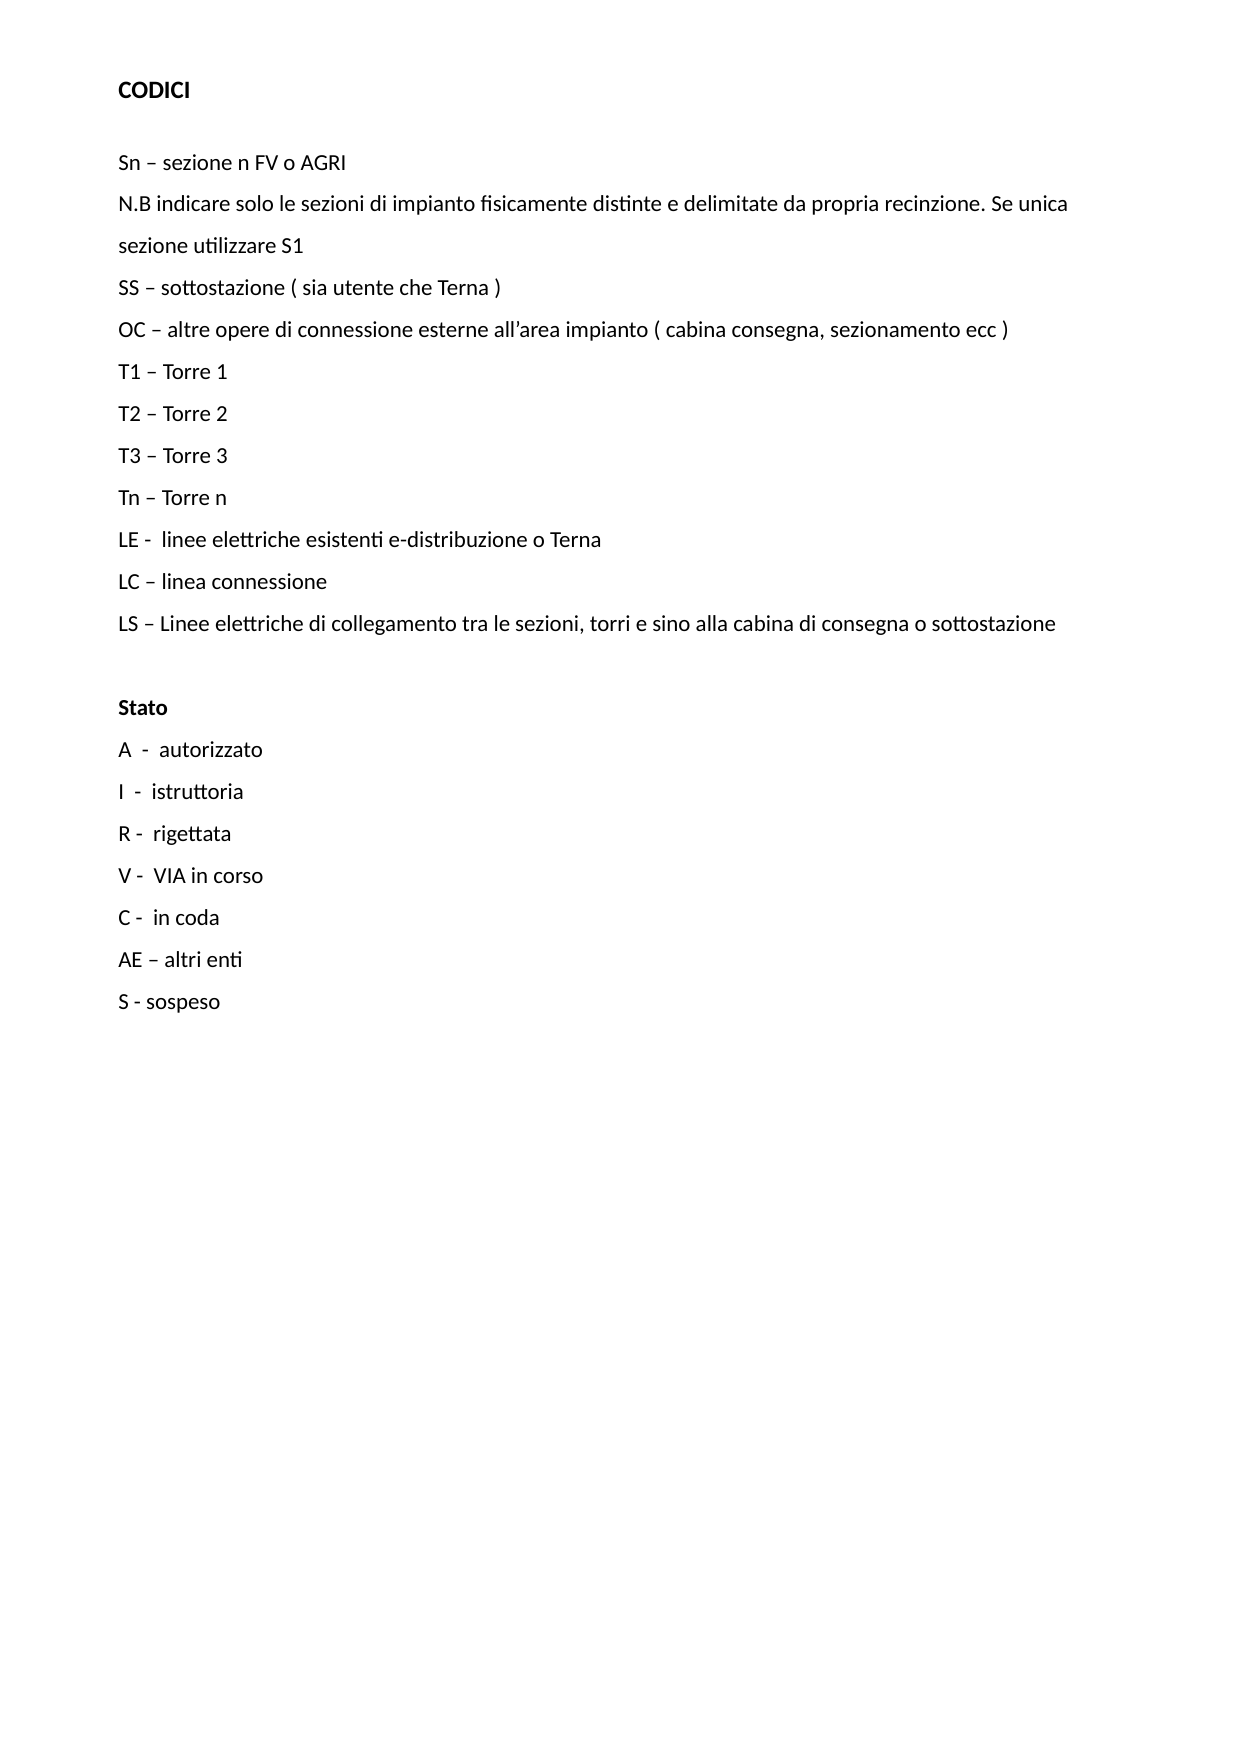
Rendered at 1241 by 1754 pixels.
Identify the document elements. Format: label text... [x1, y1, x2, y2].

text A - autorizzato [118, 735, 1122, 763]
text SS – sottostazione ( sia utente che Terna ) [118, 273, 1122, 302]
text I - istruttoria [118, 777, 1122, 805]
text R - rigettata [118, 819, 1122, 847]
text C - in coda [118, 903, 1122, 931]
text N.B indicare solo le sezioni di impianto fisicamente distinte e delimitate da propria recinzione. Se unica sezione utilizzare S1 [118, 189, 1122, 259]
text OC – altre opere di connessione esterne all’area impianto ( cabina consegna, sezionamento ecc ) [118, 316, 1122, 343]
text Stato [118, 693, 1122, 721]
text Sn – sezione n FV o AGRI [118, 148, 1122, 176]
text T3 – Torre 3 [118, 441, 1122, 469]
text LS – Linee elettriche di collegamento tra le sezioni, torri e sino alla cabina di consegna o sottostazione [118, 609, 1122, 637]
text Tn – Torre n [118, 483, 1122, 511]
text T1 – Torre 1 [118, 357, 1122, 386]
text T2 – Torre 2 [118, 399, 1122, 427]
text AE – altri enti [118, 945, 1122, 973]
text V - VIA in corso [118, 861, 1122, 889]
text S - sospeso [118, 987, 1122, 1015]
text LC – linea connessione [118, 567, 1122, 595]
text LE - linee elettriche esistenti e-distribuzione o Terna [118, 525, 1122, 553]
